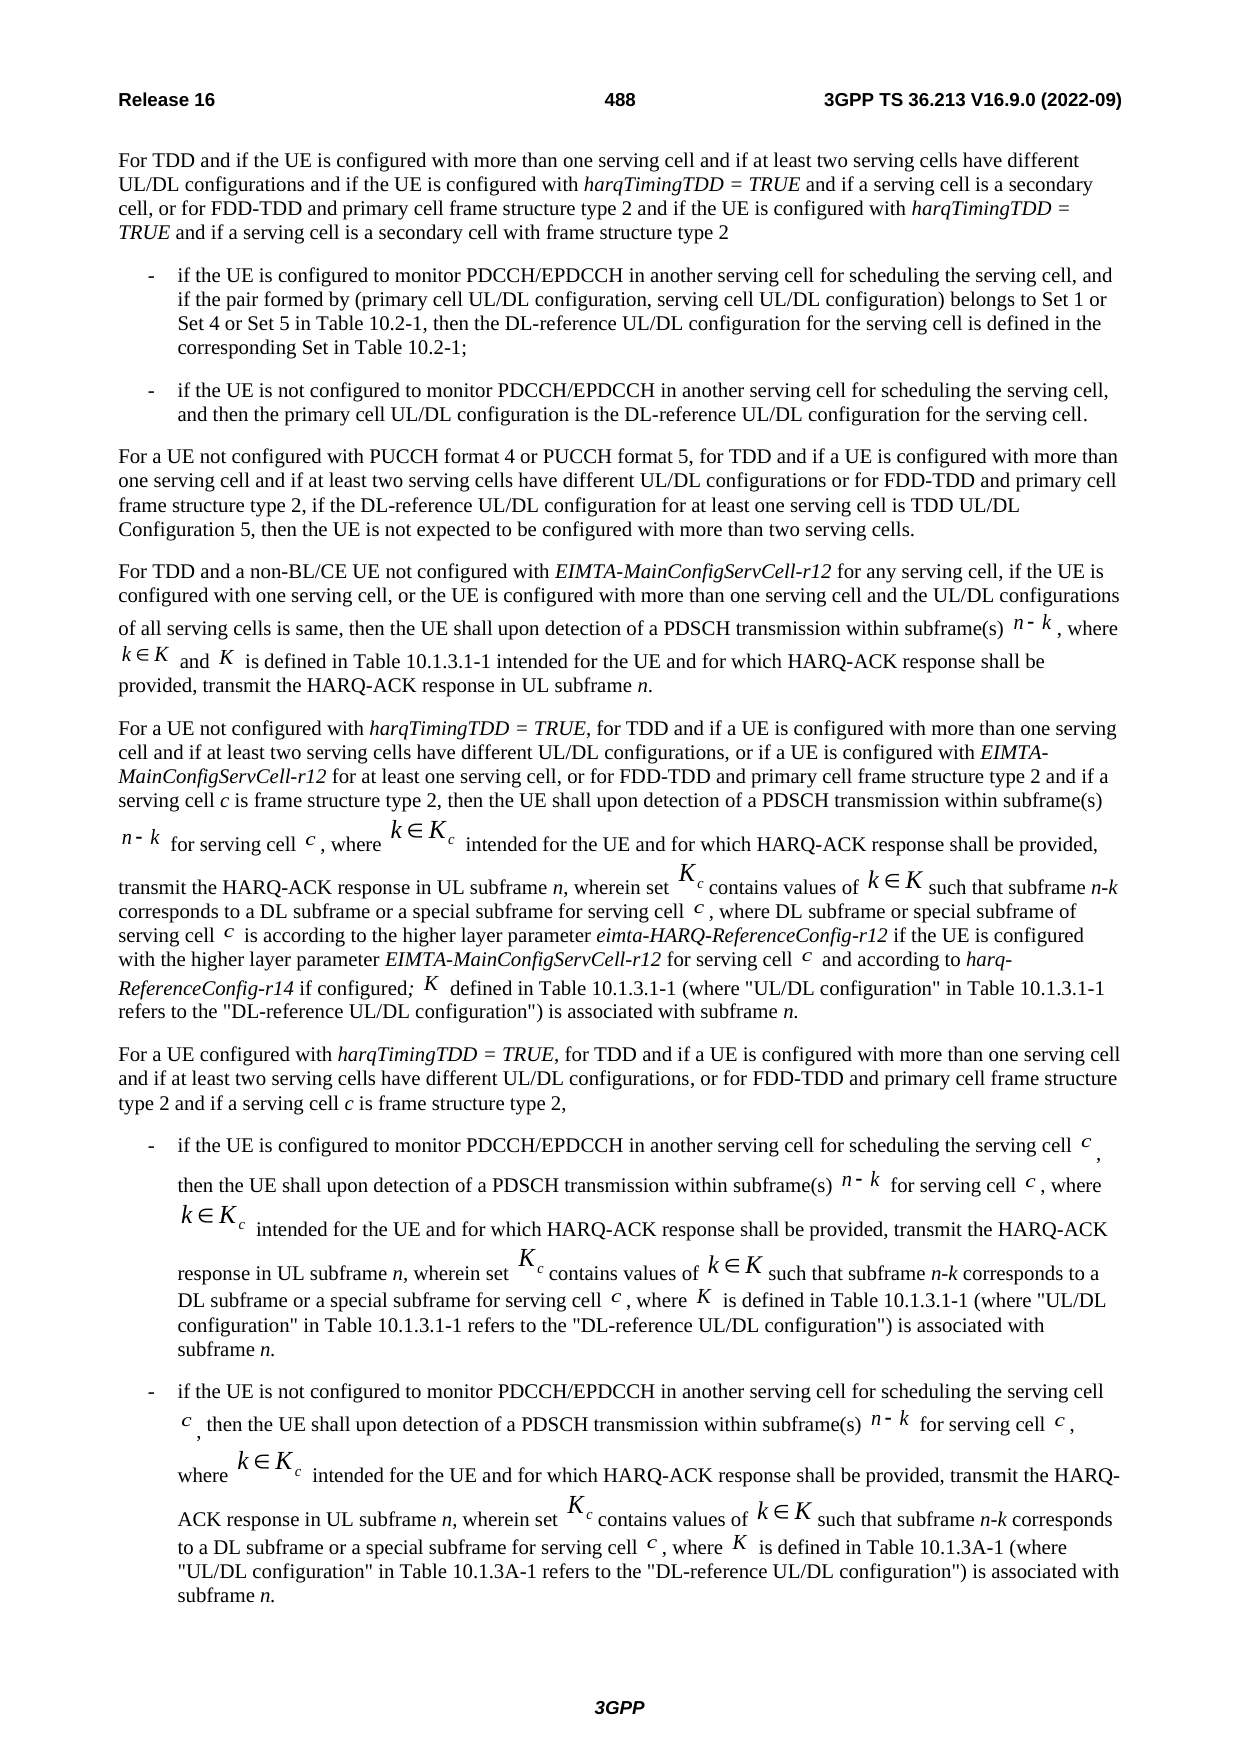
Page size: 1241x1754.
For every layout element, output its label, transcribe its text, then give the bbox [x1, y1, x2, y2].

text For TDD and a non-BL/CE UE not configured with EIMTA-MainConfigServCell-r12 for any serving cell, if the UE is configured with one serving cell, or the UE is configured with more than one serving cell and the UL/DL configurations of all serving cells is same, then the UE shall upon detection of a PDSCH transmission within subframe(s) , where and is defined in Table 10.1.3.1-1 intended for the UE and for which HARQ-ACK response shall be provided, transmit the HARQ-ACK response in UL subframe n. [118, 559, 1122, 697]
text For TDD and if the UE is configured with more than one serving cell and if at least two serving cells have different UL/DL configurations and if the UE is configured with harqTimingTDD = TRUE and if a serving cell is a secondary cell, or for FDD-TDD and primary cell frame structure type 2 and if the UE is configured with harqTimingTDD = TRUE and if a serving cell is a secondary cell with frame structure type 2 [118, 147, 1122, 244]
text - if the UE is configured to monitor PDCCH/EPDCCH in another serving cell for scheduling the serving cell, and if the pair formed by (primary cell UL/DL configuration, serving cell UL/DL configuration) belongs to Set 1 or Set 4 or Set 5 in Table 10.2-1, then the DL-reference UL/DL configuration for the serving cell is defined in the corresponding Set in Table 10.2-1; [148, 262, 1122, 359]
text - if the UE is not configured to monitor PDCCH/EPDCCH in another serving cell for scheduling the serving cell, and then the primary cell UL/DL configuration is the DL-reference UL/DL configuration for the serving cell. [148, 377, 1122, 426]
text For a UE configured with harqTimingTDD = TRUE, for TDD and if a UE is configured with more than one serving cell and if at least two serving cells have different UL/DL configurations, or for FDD-TDD and primary cell frame structure type 2 and if a serving cell c is frame structure type 2, [118, 1042, 1122, 1114]
text - if the UE is configured to monitor PDCCH/EPDCCH in another serving cell for scheduling the serving cell , then the UE shall upon detection of a PDSCH transmission within subframe(s) for serving cell , where intended for the UE and for which HARQ-ACK response shall be provided, transmit the HARQ-ACK response in UL subframe n, wherein set contains values of such that subframe n-k corresponds to a DL subframe or a special subframe for serving cell , where is defined in Table 10.1.3.1-1 (where "UL/DL configuration" in Table 10.1.3.1-1 refers to the "DL-reference UL/DL configuration") is associated with subframe n. [148, 1133, 1122, 1361]
text For a UE not configured with harqTimingTDD = TRUE, for TDD and if a UE is configured with more than one serving cell and if at least two serving cells have different UL/DL configurations, or if a UE is configured with EIMTA-MainConfigServCell-r12 for at least one serving cell, or for FDD-TDD and primary cell frame structure type 2 and if a serving cell c is frame structure type 2, then the UE shall upon detection of a PDSCH transmission within subframe(s) for serving cell , where intended for the UE and for which HARQ-ACK response shall be provided, transmit the HARQ-ACK response in UL subframe n, wherein set contains values of such that subframe n-k corresponds to a DL subframe or a special subframe for serving cell , where DL subframe or special subframe of serving cell is according to the higher layer parameter eimta-HARQ-ReferenceConfig-r12 if the UE is configured with the higher layer parameter EIMTA-MainConfigServCell-r12 for serving cell and according to harq-ReferenceConfig-r14 if configured; defined in Table 10.1.3.1-1 (where "UL/DL configuration" in Table 10.1.3.1-1 refers to the "DL-reference UL/DL configuration") is associated with subframe n. [118, 716, 1122, 1023]
text For a UE not configured with PUCCH format 4 or PUCCH format 5, for TDD and if a UE is configured with more than one serving cell and if at least two serving cells have different UL/DL configurations or for FDD-TDD and primary cell frame structure type 2, if the DL-reference UL/DL configuration for at least one serving cell is TDD UL/DL Configuration 5, then the UE is not expected to be configured with more than two serving cells. [118, 444, 1122, 541]
text - if the UE is not configured to monitor PDCCH/EPDCCH in another serving cell for scheduling the serving cell , then the UE shall upon detection of a PDSCH transmission within subframe(s) for serving cell , where intended for the UE and for which HARQ-ACK response shall be provided, transmit the HARQ-ACK response in UL subframe n, wherein set contains values of such that subframe n-k corresponds to a DL subframe or a special subframe for serving cell , where is defined in Table 10.1.3A-1 (where "UL/DL configuration" in Table 10.1.3A-1 refers to the "DL-reference UL/DL configuration") is associated with subframe n. [148, 1379, 1122, 1607]
